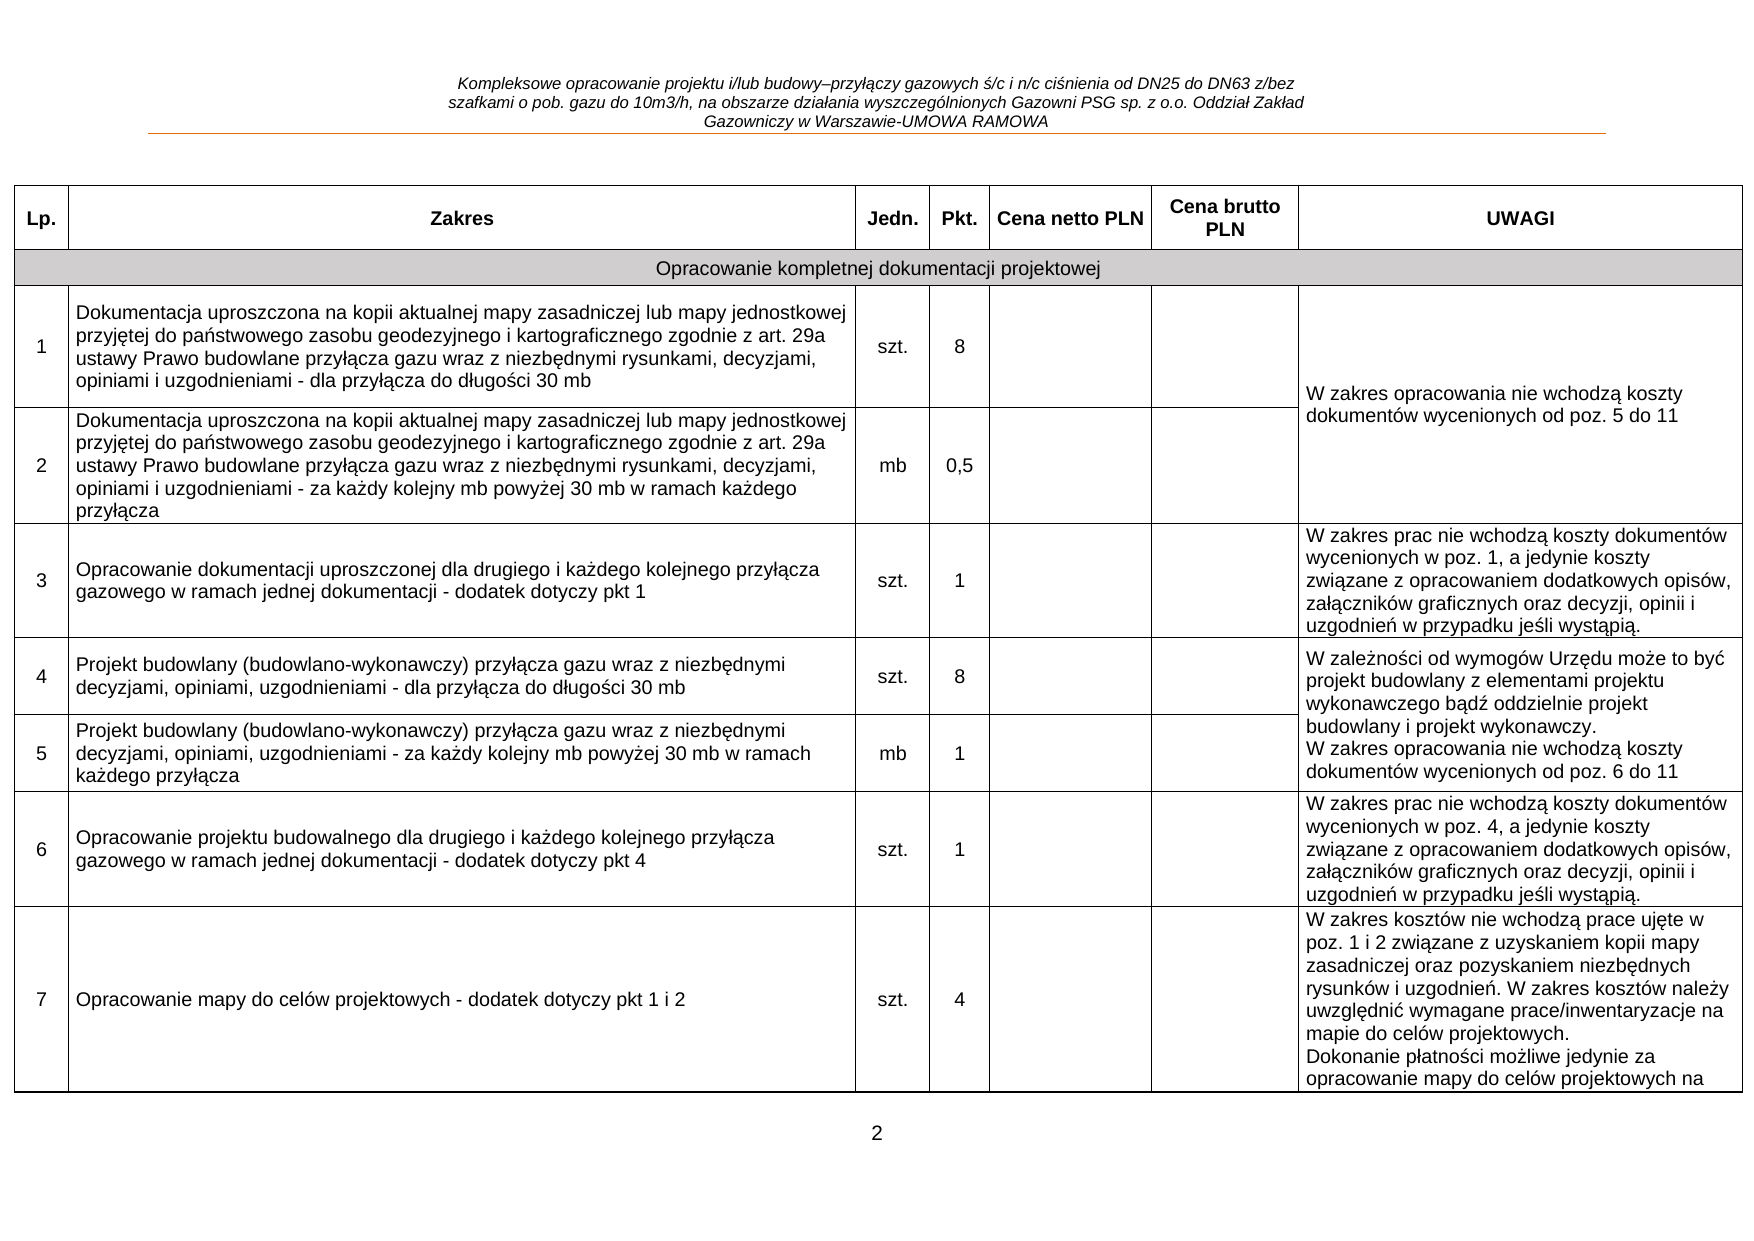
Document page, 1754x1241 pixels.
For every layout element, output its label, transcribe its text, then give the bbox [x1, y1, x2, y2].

table_cell szt. [856, 524, 929, 637]
table_cell mb [856, 408, 929, 522]
table_cell 7 [15, 907, 68, 1091]
table_cell [1152, 408, 1298, 522]
table_cell [1152, 524, 1298, 637]
table_header Pkt. [930, 186, 989, 249]
table_cell [990, 907, 1151, 1091]
table_cell [990, 408, 1151, 522]
table_cell W zakres opracowania nie wchodzą koszty dokumentów wycenionych od poz. 5 do 11 [1299, 286, 1742, 522]
table_cell 5 [15, 715, 68, 791]
table_cell 8 [930, 286, 989, 407]
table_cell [1299, 907, 1742, 1091]
table_cell [990, 792, 1151, 906]
table_cell 1 [930, 524, 989, 637]
table_cell 4 [930, 907, 989, 1091]
table_cell Opracowanie kompletnej dokumentacji projektowej [15, 250, 1742, 285]
table_cell Dokumentacja uproszczona na kopii aktualnej mapy zasadniczej lub mapy jednostkowej przyjętej do państwowego zasobu geodezyjnego i kartograficznego zgodnie z art. 29a ustawy Prawo budowlane przyłącza gazu wraz z niezbędnymi rysunkami, decyzjami, opiniami i uzgodnieniami - za każdy kolejny mb powyżej 30 mb w ramach każdego przyłącza [69, 408, 855, 522]
table_cell szt. [856, 907, 929, 1091]
table_cell [1152, 638, 1298, 714]
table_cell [69, 907, 855, 1091]
table_cell 1 [15, 286, 68, 407]
table_cell Opracowanie projektu budowalnego dla drugiego i każdego kolejnego przyłącza gazowego w ramach jednej dokumentacji - dodatek dotyczy pkt 4 [69, 792, 855, 906]
table_cell 1 [930, 715, 989, 791]
table_cell szt. [856, 286, 929, 407]
table_header Zakres [69, 186, 855, 249]
table_cell 0,5 [930, 408, 989, 522]
table_cell [1152, 286, 1298, 407]
table_cell W zakres prac nie wchodzą koszty dokumentów wycenionych w poz. 4, a jedynie koszty związane z opracowaniem dodatkowych opisów, załączników graficznych oraz decyzji, opinii i uzgodnień w przypadku jeśli wystąpią. [1299, 792, 1742, 906]
table_cell szt. [856, 792, 929, 906]
table_cell [990, 715, 1151, 791]
table_cell [990, 286, 1151, 407]
table_cell 6 [15, 792, 68, 906]
table_cell W zależności od wymogów Urzędu może to być projekt budowlany z elementami projektu wykonawczego bądź oddzielnie projekt budowlany i projekt wykonawczy. W zakres opracowania nie wchodzą koszty dokumentów wycenionych od poz. 6 do 11 [1299, 638, 1742, 791]
table_cell [1152, 715, 1298, 791]
table_cell 4 [15, 638, 68, 714]
table_cell [1152, 792, 1298, 906]
table_cell 1 [930, 792, 989, 906]
table_cell Projekt budowlany (budowlano-wykonawczy) przyłącza gazu wraz z niezbędnymi decyzjami, opiniami, uzgodnieniami - dla przyłącza do długości 30 mb [69, 638, 855, 714]
table_cell Dokumentacja uproszczona na kopii aktualnej mapy zasadniczej lub mapy jednostkowej przyjętej do państwowego zasobu geodezyjnego i kartograficznego zgodnie z art. 29a ustawy Prawo budowlane przyłącza gazu wraz z niezbędnymi rysunkami, decyzjami, opiniami i uzgodnieniami - dla przyłącza do długości 30 mb [69, 286, 855, 407]
table_header Jedn. [856, 186, 929, 249]
table_cell [990, 524, 1151, 637]
table_header Cena netto PLN [990, 186, 1151, 249]
table_cell [990, 638, 1151, 714]
table_header Lp. [15, 186, 68, 249]
table_cell szt. [856, 638, 929, 714]
table_cell Opracowanie dokumentacji uproszczonej dla drugiego i każdego kolejnego przyłącza gazowego w ramach jednej dokumentacji - dodatek dotyczy pkt 1 [69, 524, 855, 637]
table_cell mb [856, 715, 929, 791]
table_cell 8 [930, 638, 989, 714]
table_header UWAGI [1299, 186, 1742, 249]
table_cell 3 [15, 524, 68, 637]
table_header Cena brutto PLN [1152, 186, 1298, 249]
table_cell W zakres prac nie wchodzą koszty dokumentów wycenionych w poz. 1, a jedynie koszty związane z opracowaniem dodatkowych opisów, załączników graficznych oraz decyzji, opinii i uzgodnień w przypadku jeśli wystąpią. [1299, 524, 1742, 637]
table_cell 2 [15, 408, 68, 522]
table_cell Projekt budowlany (budowlano-wykonawczy) przyłącza gazu wraz z niezbędnymi decyzjami, opiniami, uzgodnieniami - za każdy kolejny mb powyżej 30 mb w ramach każdego przyłącza [69, 715, 855, 791]
table_cell [1152, 907, 1298, 1091]
